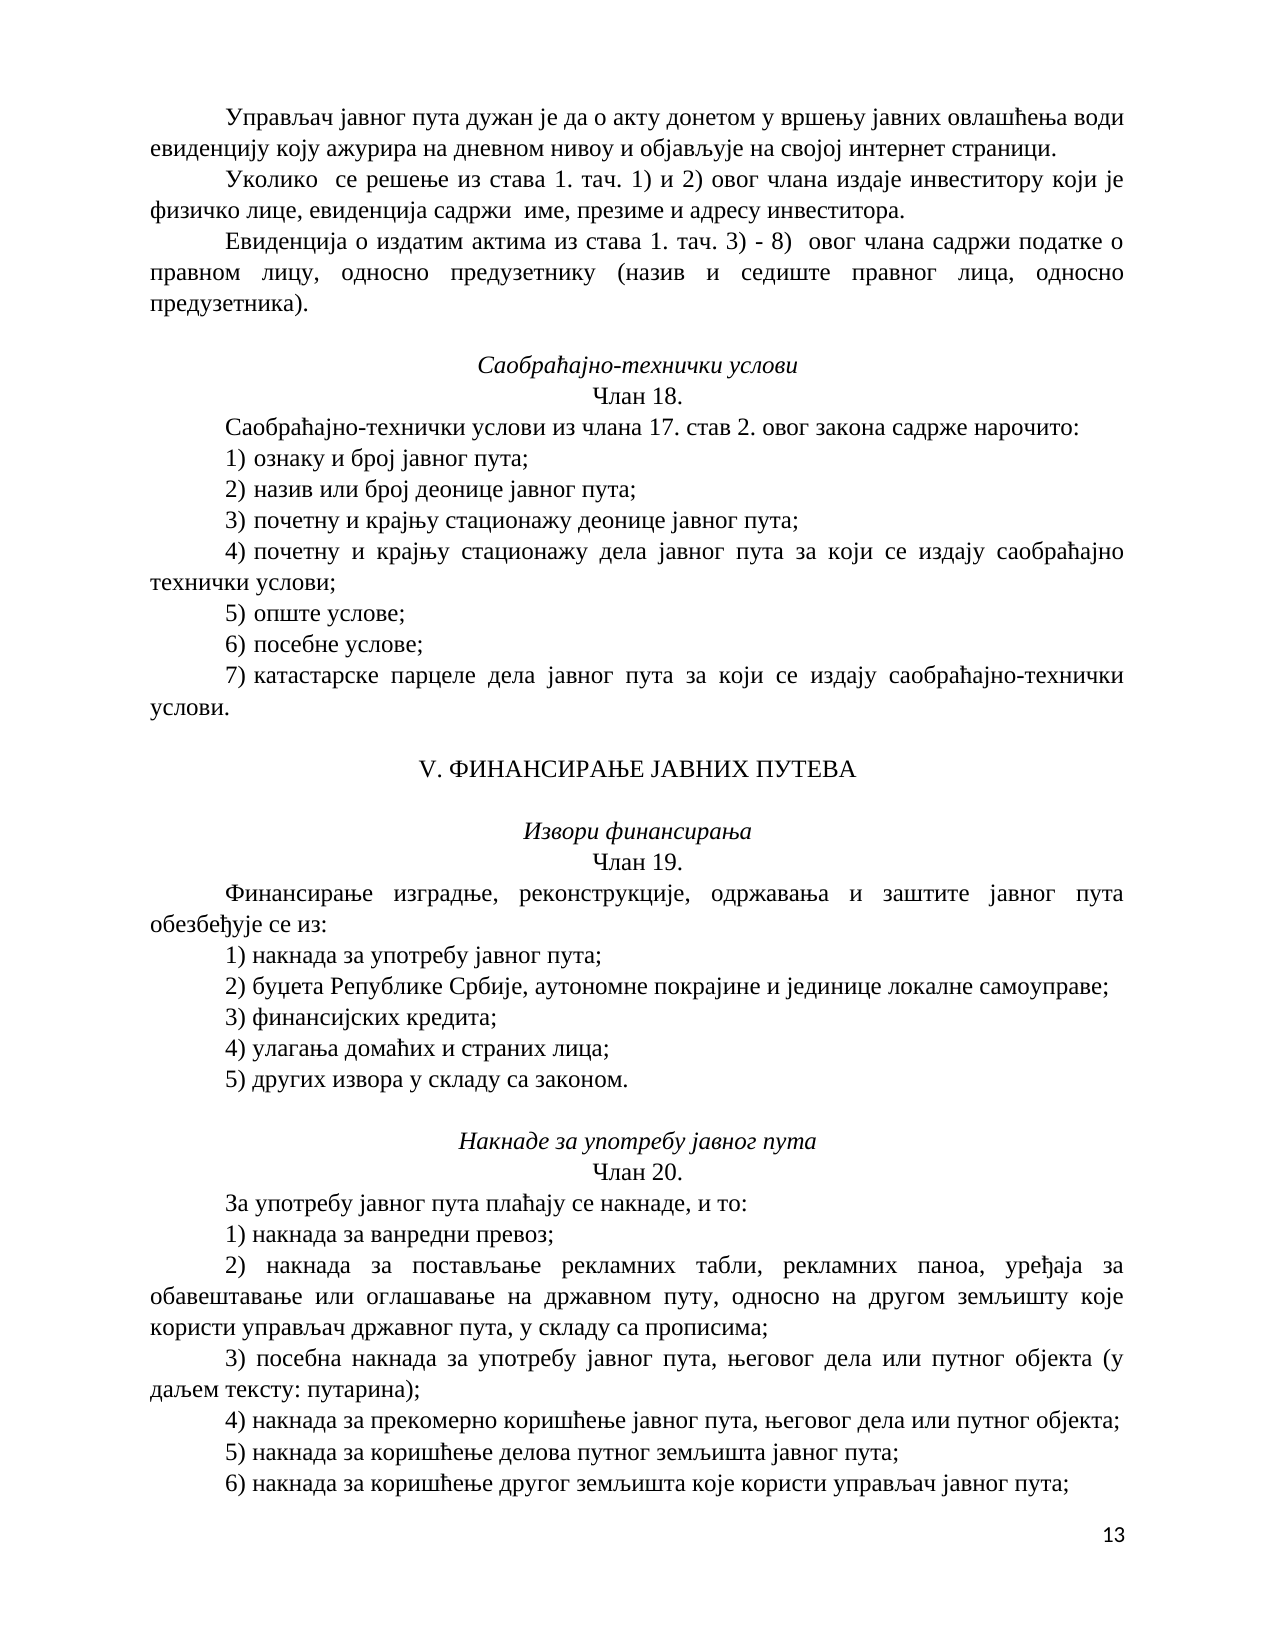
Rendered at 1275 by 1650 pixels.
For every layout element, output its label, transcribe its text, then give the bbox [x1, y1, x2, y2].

list опште услове; [150, 598, 1125, 627]
text Финансирање изградње, реконструкције, одржавања и заштите јавног пута обезбеђује се из: [150, 878, 1125, 938]
text Члан 19. [150, 847, 1125, 876]
text Саобраћајно-технички услови из члана 17. став 2. овог закона садрже нарочито: [150, 412, 1125, 441]
text Члан 20. [150, 1157, 1125, 1186]
text 2) буџета Републике Србије, аутономне покрајине и јединице локалне самоуправе; [150, 971, 1125, 1000]
text Уколико се решење из става 1. тач. 1) и 2) овог члана издаје инвеститору који је физичко лице, евиденција садржи име, презиме и адресу инвеститора. [150, 164, 1125, 224]
list почетну и крајњу стационажу дела јавног пута за који се издају саобраћајно технички услови; [150, 536, 1125, 596]
text 2) накнада за постављање рекламних табли, рекламних паноа, уређаја за обавештавање или оглашавање на државном путу, односно на другом земљишту које користи управљач државног пута, у складу са прописима; [150, 1250, 1125, 1341]
list назив или број деонице јавног пута; [150, 474, 1125, 503]
text 3) посебна накнада за употребу јавног пута, његовог дела или путног објекта (у даљем тексту: путарина); [150, 1343, 1125, 1403]
text 1) накнада за употребу јавног пута; [150, 940, 1125, 969]
text Извори финансирања [150, 816, 1125, 844]
list почетну и крајњу стационажу деонице јавног пута; [150, 505, 1125, 534]
text 6) накнада за коришћење другог земљишта које користи управљач јавног пута; [150, 1468, 1125, 1496]
text 4) улагања домаћих и страних лица; [150, 1033, 1125, 1062]
text За употребу јавног пута плаћају се накнаде, и то: [150, 1188, 1125, 1217]
text Евиденција о издатим актима из става 1. тач. 3) - 8) овог члана садржи податке о правном лицу, односно предузетнику (назив и седиште правног лица, односно предузетника). [150, 226, 1125, 317]
text 4) накнада за прекомерно коришћење јавног пута, његовог дела или путног објекта; [150, 1406, 1125, 1434]
text 5) накнада за коришћење делова путног земљишта јавног пута; [150, 1437, 1125, 1465]
list ознаку и број јавног пута; [150, 443, 1125, 472]
text Управљач јавног пута дужан је да о акту донетом у вршењу јавних овлашћења води евиденцију коју ажурира на дневном нивоу и објављује на својој интернет страници. [150, 102, 1125, 162]
text 5) других извора у складу са законом. [150, 1064, 1125, 1093]
text 1) накнада за ванредни превоз; [150, 1219, 1125, 1248]
text V. ФИНАНСИРАЊЕ ЈАВНИХ ПУТЕВА [150, 754, 1125, 782]
list посебне услове; [150, 629, 1125, 658]
list катастарске парцеле дела јавног пута за који се издају саобраћајно-технички услови. [150, 661, 1125, 720]
text Накнаде за употребу јавног пута [150, 1126, 1125, 1155]
text Саобраћајно-технички услови [150, 350, 1125, 379]
text Члан 18. [150, 381, 1125, 410]
text 3) финансијских кредита; [150, 1002, 1125, 1031]
